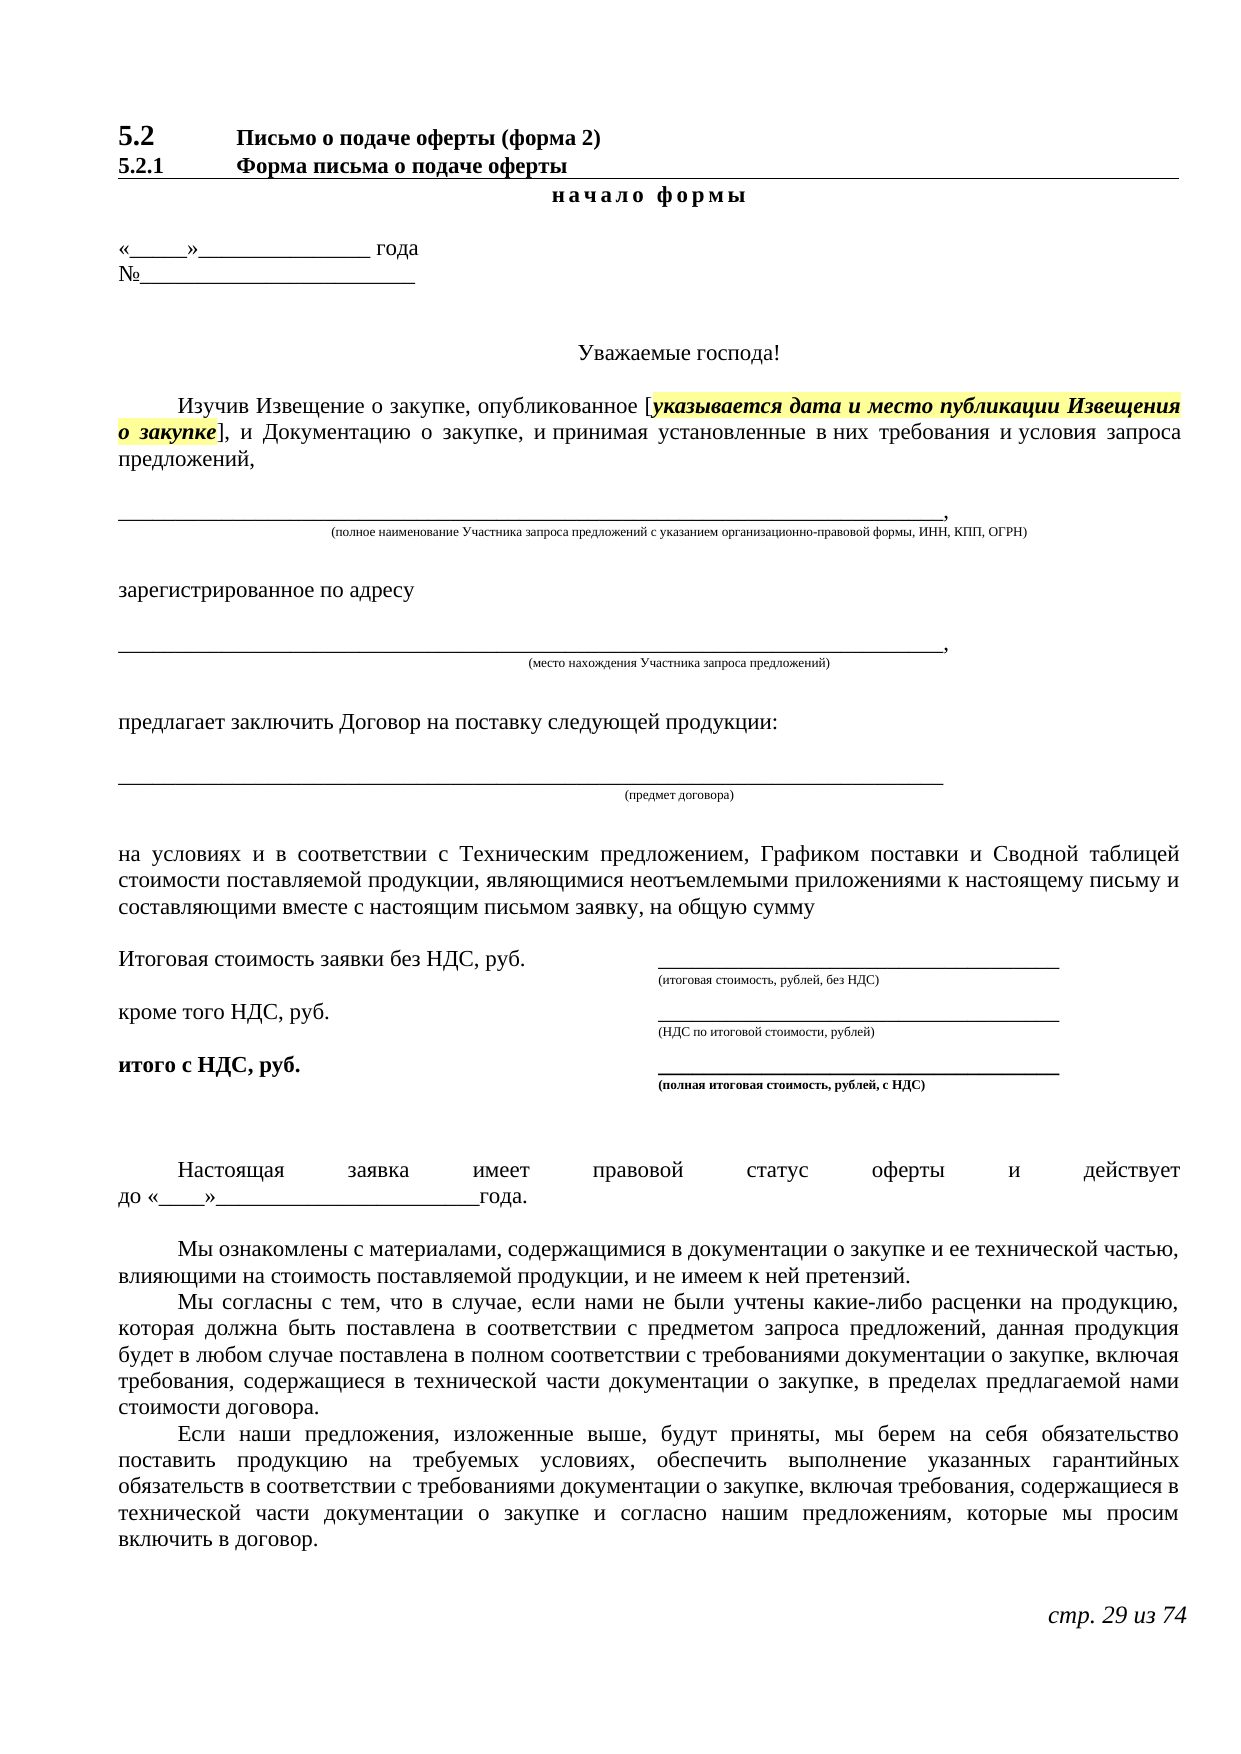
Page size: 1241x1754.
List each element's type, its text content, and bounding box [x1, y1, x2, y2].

text (полное наименование Участника запроса предложений с указанием организационно-правовой формы, ИНН, КПП, ОГРН) [118, 524, 1181, 550]
text ________________________________________________________________________ [118, 761, 1181, 787]
table_cell итого с НДС, руб. [107, 1051, 647, 1103]
text предлагает заключить Договор на поставку следующей продукции: [118, 708, 1181, 734]
table_cell кроме того НДС, руб. [107, 998, 647, 1051]
text ________________________________________________________________________, [118, 497, 1181, 524]
text «_____»_______________ года [118, 234, 635, 260]
subtitle Письмо о подаче оферты (форма 2) [118, 118, 1181, 152]
table_cell ___________________________________ (НДС по итоговой стоимости, рублей) [647, 998, 1187, 1051]
text на условиях и в соответствии с Техническим предложением, Графиком поставки и Сводной таблицей стоимости поставляемой продукции, являющимися неотъемлемыми приложениями к настоящему письму и составляющими вместе с настоящим письмом заявку, на общую сумму [118, 840, 1181, 919]
text Мы ознакомлены с материалами, содержащимися в документации о закупке и ее технической частью, влияющими на стоимость поставляемой продукции, и не имеем к ней претензий. [118, 1235, 1181, 1288]
text (место нахождения Участника запроса предложений) [118, 656, 1181, 682]
text Уважаемые господа! [118, 339, 1181, 366]
text ________________________________________________________________________, [118, 629, 1181, 656]
table_header Итоговая стоимость заявки без НДС, руб. [107, 945, 647, 998]
table_header ___________________________________ (итоговая стоимость, рублей, без НДС) [647, 945, 1187, 998]
text зарегистрированное по адресу [118, 576, 1181, 603]
text Если наши предложения, изложенные выше, будут приняты, мы берем на себя обязательство поставить продукцию на требуемых условиях, обеспечить выполнение указанных гарантийных обязательств в соответствии с требованиями документации о закупке, включая требования, содержащиеся в технической части документации о закупке и согласно нашим предложениям, которые мы просим включить в договор. [118, 1420, 1181, 1552]
text Форма письма о подаче оферты [118, 152, 1181, 178]
text Настоящая заявка имеет правовой статус оферты и действует до «____»_______________________года. [118, 1156, 1181, 1209]
table_cell ___________________________________ (полная итоговая стоимость, рублей, с НДС) [647, 1051, 1187, 1103]
text №________________________ [118, 260, 635, 287]
text Изучив Извещение о закупке, опубликованное [указывается дата и место публикации Извещения о закупке], и Документацию о закупке, и принимая установленные в них требования и условия запроса предложений, [118, 392, 1181, 471]
text начало формы [118, 179, 1179, 207]
text Мы согласны с тем, что в случае, если нами не были учтены какие-либо расценки на продукцию, которая должна быть поставлена в соответствии с предметом запроса предложений, данная продукция будет в любом случае поставлена в полном соответствии с требованиями документации о закупке, включая требования, содержащиеся в технической части документации о закупке, в пределах предлагаемой нами стоимости договора. [118, 1288, 1181, 1420]
text (предмет договора) [118, 787, 1181, 814]
